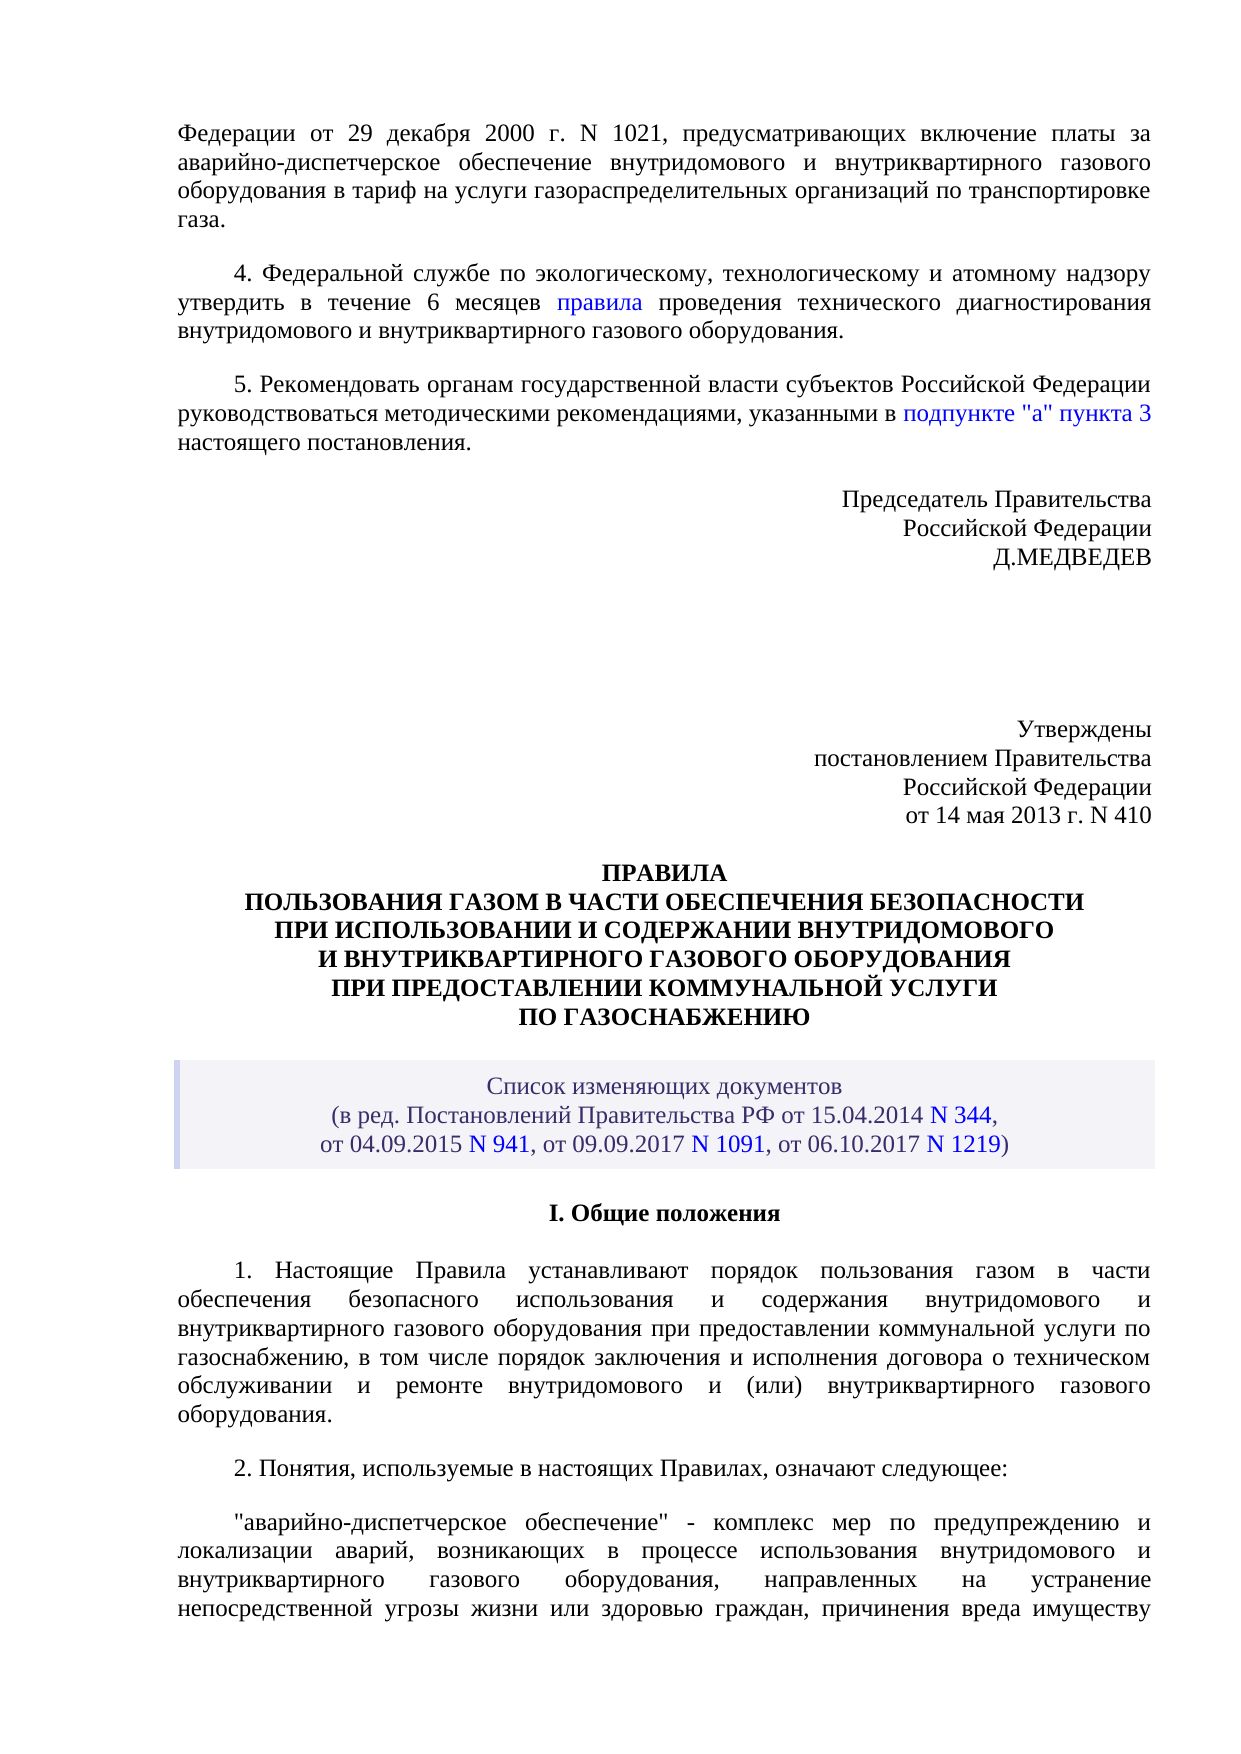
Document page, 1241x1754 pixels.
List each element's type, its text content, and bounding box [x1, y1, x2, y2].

title И ВНУТРИКВАРТИРНОГО ГАЗОВОГО ОБОРУДОВАНИЯ [177, 944, 1152, 973]
text постановлением Правительства [177, 743, 1152, 772]
table_header Список изменяющих документов (в ред. Постановлений Правительства РФ от 15.04.2014 N 344, от 04.09.2015 N 941, от 09.09.2017 N 1091, от 06.10.2017 N 1219) [180, 1060, 1149, 1169]
text Председатель Правительства [177, 484, 1152, 513]
title ПРИ ПРЕДОСТАВЛЕНИИ КОММУНАЛЬНОЙ УСЛУГИ [177, 973, 1152, 1002]
text 4. Федеральной службе по экологическому, технологическому и атомному надзору утвердить в течение 6 месяцев правила проведения технического диагностирования внутридомового и внутриквартирного газового оборудования. [177, 258, 1152, 344]
title ПО ГАЗОСНАБЖЕНИЮ [177, 1002, 1152, 1031]
text 5. Рекомендовать органам государственной власти субъектов Российской Федерации руководствоваться методическими рекомендациями, указанными в подпункте "а" пункта 3 настоящего постановления. [177, 369, 1152, 456]
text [177, 118, 1152, 233]
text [177, 1507, 1152, 1622]
text 1. Настоящие Правила устанавливают порядок пользования газом в части обеспечения безопасного использования и содержания внутридомового и внутриквартирного газового оборудования при предоставлении коммунальной услуги по газоснабжению, в том числе порядок заключения и исполнения договора о техническом обслуживании и ремонте внутридомового и (или) внутриквартирного газового оборудования. [177, 1256, 1152, 1428]
text Д.МЕДВЕДЕВ [177, 542, 1152, 571]
text Утверждены [177, 714, 1152, 743]
title ПРАВИЛА [177, 858, 1152, 887]
text Российской Федерации [177, 772, 1152, 801]
title ПРИ ИСПОЛЬЗОВАНИИ И СОДЕРЖАНИИ ВНУТРИДОМОВОГО [177, 916, 1152, 944]
text 2. Понятия, используемые в настоящих Правилах, означают следующее: [177, 1453, 1152, 1482]
title I. Общие положения [177, 1198, 1152, 1227]
text Российской Федерации [177, 513, 1152, 542]
title ПОЛЬЗОВАНИЯ ГАЗОМ В ЧАСТИ ОБЕСПЕЧЕНИЯ БЕЗОПАСНОСТИ [177, 887, 1152, 916]
text от 14 мая 2013 г. N 410 [177, 801, 1152, 829]
